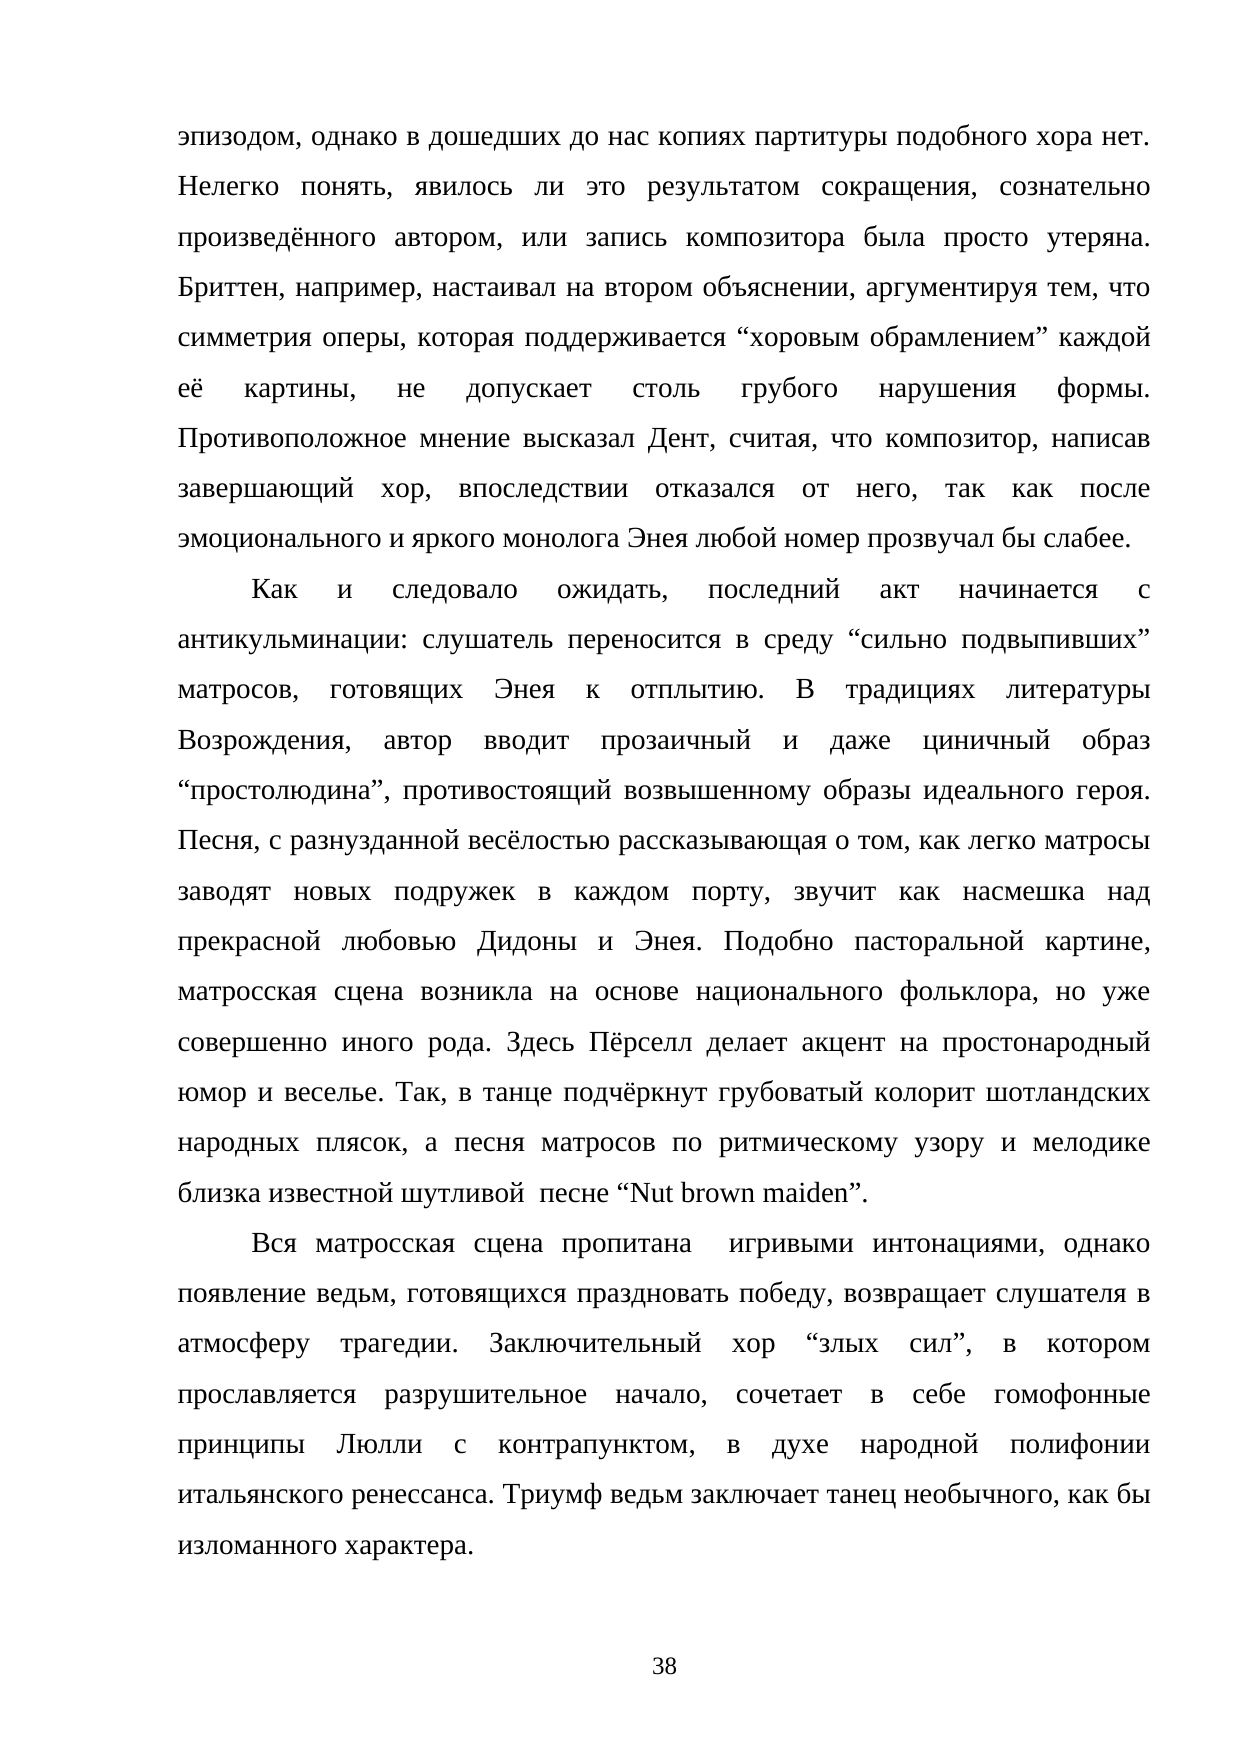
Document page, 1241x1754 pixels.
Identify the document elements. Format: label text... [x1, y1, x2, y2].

text Как и следовало ожидать, последний акт начинается с антикульминации: слушатель переносится в среду “сильно подвыпивших” матросов, готовящих Энея к отплытию. В традициях литературы Возрождения, автор вводит прозаичный и даже циничный образ “простолюдина”, противостоящий возвышенному образы идеального героя. Песня, с разнузданной весёлостью рассказывающая о том, как легко матросы заводят новых подружек в каждом порту, звучит как насмешка над прекрасной любовью Дидоны и Энея. Подобно пасторальной картине, матросская сцена возникла на основе национального фольклора, но уже совершенно иного рода. Здесь Пёрселл делает акцент на простонародный юмор и веселье. Так, в танце подчёркнут грубоватый колорит шотландских народных плясок, а песня матросов по ритмическому узору и мелодике близка известной шутливой песне “Nut brown maiden”. [177, 571, 1152, 1208]
text Вся матросская сцена пропитана игривыми интонациями, однако появление ведьм, готовящихся праздновать победу, возвращает слушателя в атмосферу трагедии. Заключительный хор “злых сил”, в котором прославляется разрушительное начало, сочетает в себе гомофонные принципы Люлли с контрапунктом, в духе народной полифонии итальянского ренессанса. Триумф ведьм заключает танец необычного, как бы изломанного характера. [177, 1225, 1152, 1560]
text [177, 118, 1152, 554]
